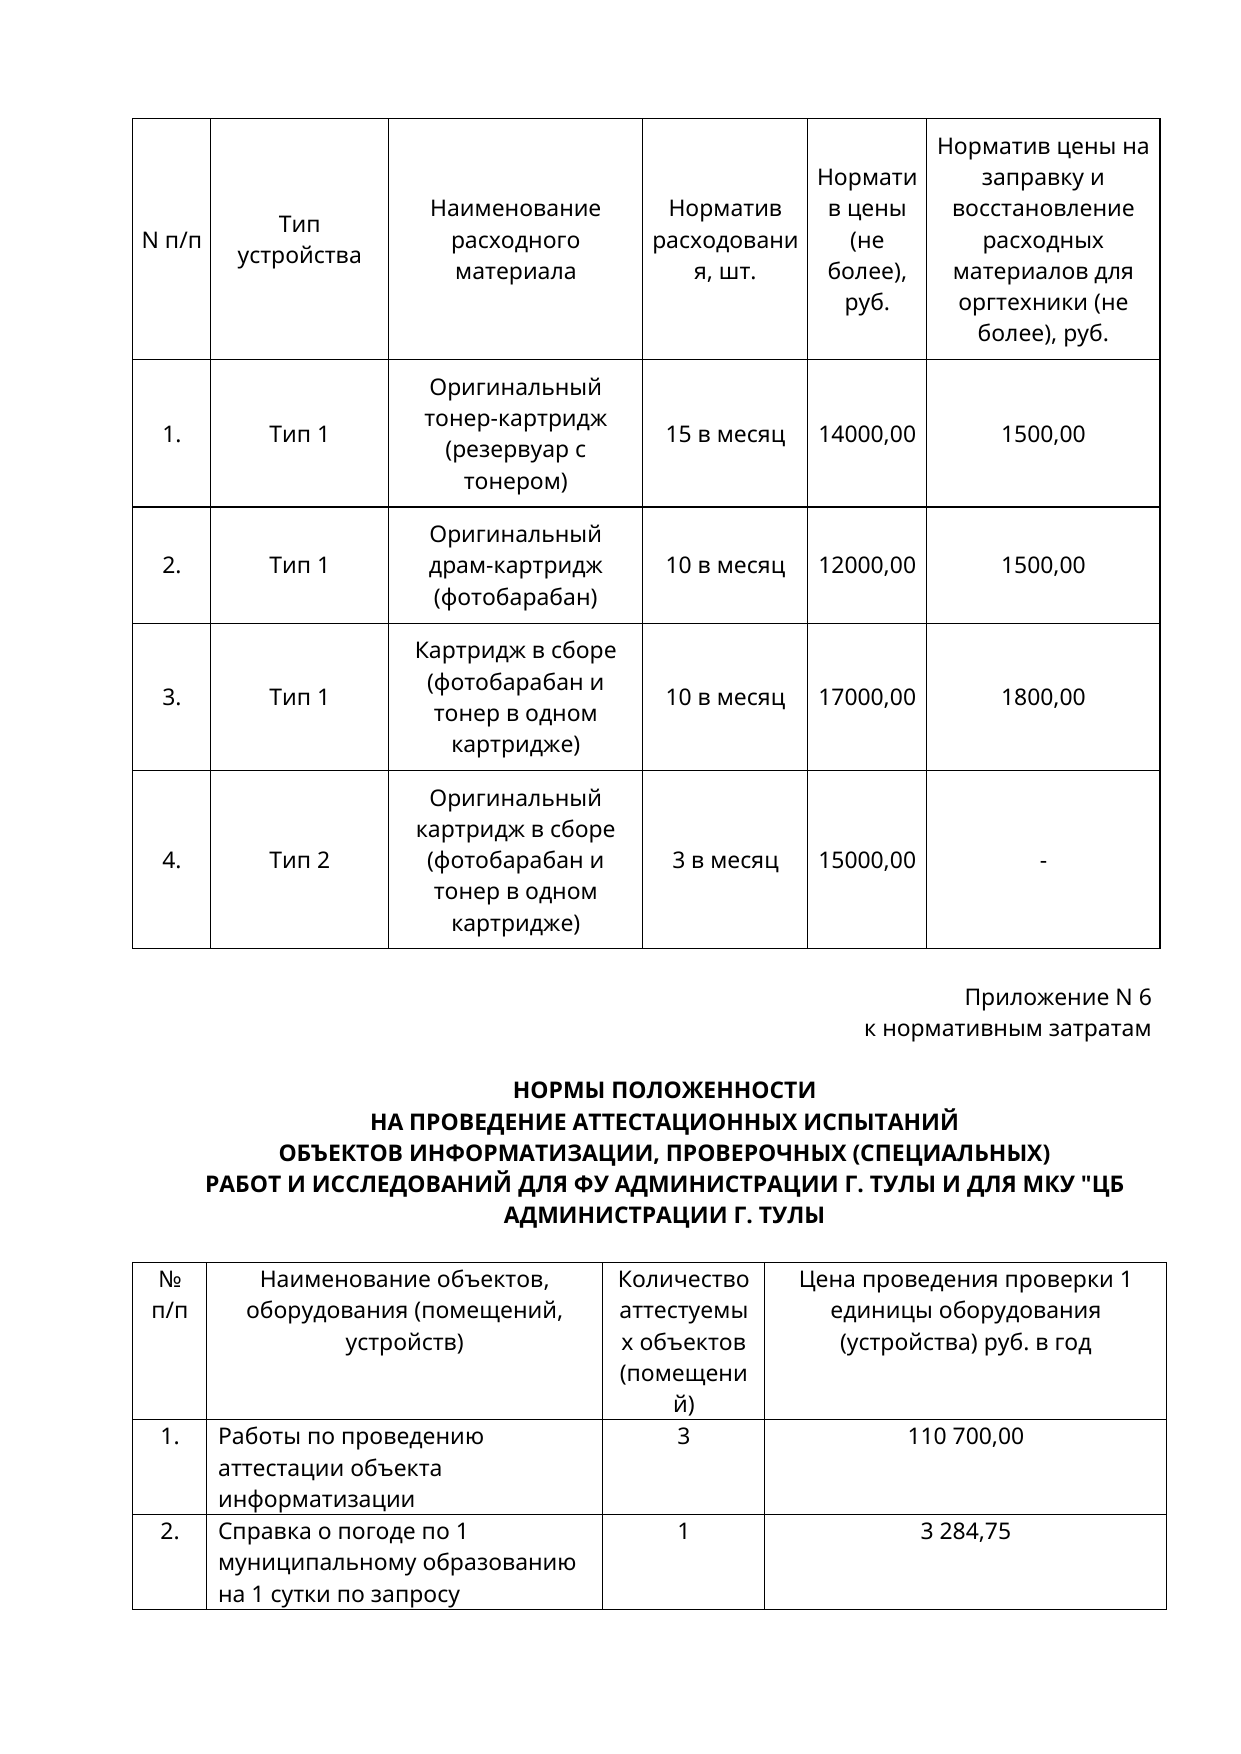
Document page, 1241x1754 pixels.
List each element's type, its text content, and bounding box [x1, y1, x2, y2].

table_header Количество аттестуемых объектов (помещений) [603, 1263, 764, 1419]
table_cell Оригинальный драм-картридж (фотобарабан) [389, 508, 642, 622]
table_header Норматив цены (не более), руб. [808, 119, 926, 359]
table_cell 1500,00 [927, 360, 1159, 506]
table_cell 110 700,00 [765, 1420, 1166, 1514]
table_cell 1. [133, 360, 210, 506]
table_header Наименование расходного материала [389, 119, 642, 359]
table_cell 3. [133, 624, 210, 770]
table_header Наименование объектов, оборудования (помещений, устройств) [207, 1263, 602, 1419]
table_cell 3 [603, 1420, 764, 1514]
table_cell 4. [133, 771, 210, 948]
table_cell 12000,00 [808, 508, 926, 622]
table_header Тип устройства [211, 119, 388, 359]
title РАБОТ И ИССЛЕДОВАНИЙ ДЛЯ ФУ АДМИНИСТРАЦИИ Г. ТУЛЫ И ДЛЯ МКУ "ЦБ АДМИНИСТРАЦИИ Г. ТУЛЫ [177, 1168, 1152, 1231]
table_cell 2. [133, 1515, 206, 1609]
table_cell Картридж в сборе (фотобарабан и тонер в одном картридже) [389, 624, 642, 770]
table_cell Оригинальный картридж в сборе (фотобарабан и тонер в одном картридже) [389, 771, 642, 948]
table_cell 15 в месяц [643, 360, 807, 506]
table_cell 1 [603, 1515, 764, 1609]
table_cell 1800,00 [927, 624, 1159, 770]
table_header Цена проведения проверки 1 единицы оборудования (устройства) руб. в год [765, 1263, 1166, 1419]
table_header N п/п [133, 119, 210, 359]
table_cell 15000,00 [808, 771, 926, 948]
text НОРМЫ ПОЛОЖЕННОСТИ [177, 1074, 1152, 1106]
text к нормативным затратам [177, 1012, 1152, 1043]
table_cell Тип 1 [211, 508, 388, 622]
table_header № п/п [133, 1263, 206, 1419]
table_cell - [927, 771, 1159, 948]
table_cell 17000,00 [808, 624, 926, 770]
table_cell Работы по проведению аттестации объекта информатизации [207, 1420, 602, 1514]
table_cell Тип 1 [211, 360, 388, 506]
table_cell Оригинальный тонер-картридж (резервуар с тонером) [389, 360, 642, 506]
text Приложение N 6 [177, 981, 1152, 1012]
table_cell 1500,00 [927, 508, 1159, 622]
table_cell Тип 1 [211, 624, 388, 770]
table_cell 10 в месяц [643, 508, 807, 622]
table_cell 3 в месяц [643, 771, 807, 948]
table_cell 14000,00 [808, 360, 926, 506]
title ОБЪЕКТОВ ИНФОРМАТИЗАЦИИ, ПРОВЕРОЧНЫХ (СПЕЦИАЛЬНЫХ) [177, 1137, 1152, 1168]
table_header Норматив цены на заправку и восстановление расходных материалов для оргтехники (не более), руб. [927, 119, 1159, 359]
table_cell 1. [133, 1420, 206, 1514]
table_cell 2. [133, 508, 210, 622]
table_cell 3 284,75 [765, 1515, 1166, 1609]
table_cell Справка о погоде по 1 муниципальному образованию на 1 сутки по запросу [207, 1515, 602, 1609]
title НА ПРОВЕДЕНИЕ АТТЕСТАЦИОННЫХ ИСПЫТАНИЙ [177, 1106, 1152, 1137]
table_cell Тип 2 [211, 771, 388, 948]
table_cell 10 в месяц [643, 624, 807, 770]
table_header Норматив расходования, шт. [643, 119, 807, 359]
